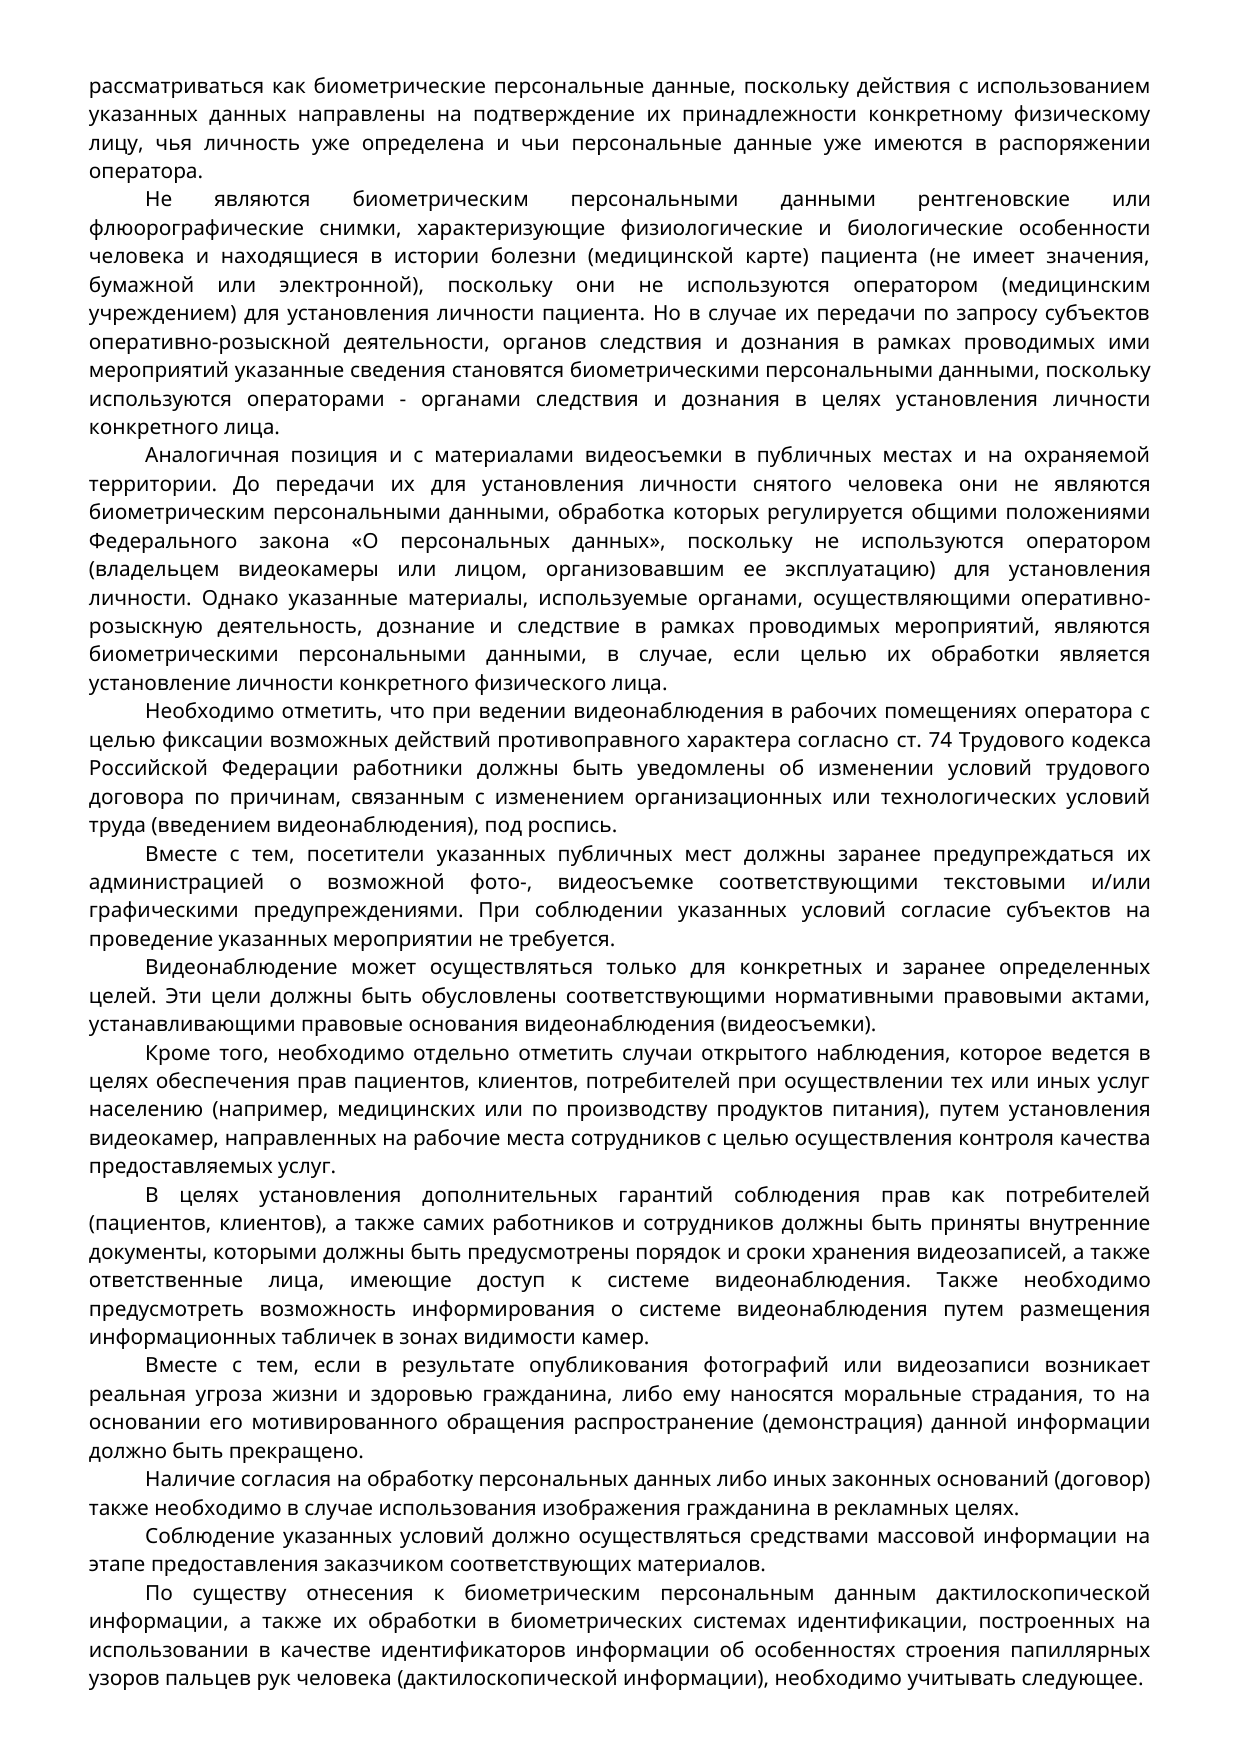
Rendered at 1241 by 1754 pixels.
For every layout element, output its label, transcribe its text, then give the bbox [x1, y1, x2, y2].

text Не являются биометрическим персональными данными рентгеновские или флюорографические снимки, характеризующие физиологические и биологические особенности человека и находящиеся в истории болезни (медицинской карте) пациента (не имеет значения, бумажной или электронной), поскольку они не используются оператором (медицинским учреждением) для установления личности пациента. Но в случае их передачи по запросу субъектов оперативно-розыскной деятельности, органов следствия и дознания в рамках проводимых ими мероприятий указанные сведения становятся биометрическими персональными данными, поскольку используются операторами - органами следствия и дознания в целях установления личности конкретного лица. [89, 184, 1152, 441]
text По существу отнесения к биометрическим персональным данным дактилоскопической информации, а также их обработки в биометрических системах идентификации, построенных на использовании в качестве идентификаторов информации об особенностях строения папиллярных узоров пальцев рук человека (дактилоскопической информации), необходимо учитывать следующее. [89, 1578, 1152, 1692]
text Вместе с тем, посетители указанных публичных мест должны заранее предупреждаться их администрацией о возможной фото-, видеосъемке соответствующими текстовыми и/или графическими предупреждениями. При соблюдении указанных условий согласие субъектов на проведение указанных мероприятии не требуется. [89, 839, 1152, 952]
text Соблюдение указанных условий должно осуществляться средствами массовой информации на этапе предоставления заказчиком соответствующих материалов. [89, 1521, 1152, 1578]
text Видеонаблюдение может осуществляться только для конкретных и заранее определенных целей. Эти цели должны быть обусловлены соответствующими нормативными правовыми актами, устанавливающими правовые основания видеонаблюдения (видеосъемки). [89, 952, 1152, 1038]
text Наличие согласия на обработку персональных данных либо иных законных оснований (договор) также необходимо в случае использования изображения гражданина в рекламных целях. [89, 1464, 1152, 1521]
text В целях установления дополнительных гарантий соблюдения прав как потребителей (пациентов, клиентов), а также самих работников и сотрудников должны быть приняты внутренние документы, которыми должны быть предусмотрены порядок и сроки хранения видеозаписей, а также ответственные лица, имеющие доступ к системе видеонаблюдения. Также необходимо предусмотреть возможность информирования о системе видеонаблюдения путем размещения информационных табличек в зонах видимости камер. [89, 1180, 1152, 1351]
text Вместе с тем, если в результате опубликования фотографий или видеозаписи возникает реальная угроза жизни и здоровью гражданина, либо ему наносятся моральные страдания, то на основании его мотивированного обращения распространение (демонстрация) данной информации должно быть прекращено. [89, 1351, 1152, 1464]
text Аналогичная позиция и с материалами видеосъемки в публичных местах и на охраняемой территории. До передачи их для установления личности снятого человека они не являются биометрическим персональными данными, обработка которых регулируется общими положениями Федерального закона «О персональных данных», поскольку не используются оператором (владельцем видеокамеры или лицом, организовавшим ее эксплуатацию) для установления личности. Однако указанные материалы, используемые органами, осуществляющими оперативно-розыскную деятельность, дознание и следствие в рамках проводимых мероприятий, являются биометрическими персональными данными, в случае, если целью их обработки является установление личности конкретного физического лица. [89, 441, 1152, 696]
text Кроме того, необходимо отдельно отметить случаи открытого наблюдения, которое ведется в целях обеспечения прав пациентов, клиентов, потребителей при осуществлении тех или иных услуг населению (например, медицинских или по производству продуктов питания), путем установления видеокамер, направленных на рабочие места сотрудников с целью осуществления контроля качества предоставляемых услуг. [89, 1038, 1152, 1180]
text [89, 71, 1152, 184]
text Необходимо отметить, что при ведении видеонаблюдения в рабочих помещениях оператора с целью фиксации возможных действий противоправного характера согласно ст. 74 Трудового кодекса Российской Федерации работники должны быть уведомлены об изменении условий трудового договора по причинам, связанным с изменением организационных или технологических условий труда (введением видеонаблюдения), под роспись. [89, 696, 1152, 839]
